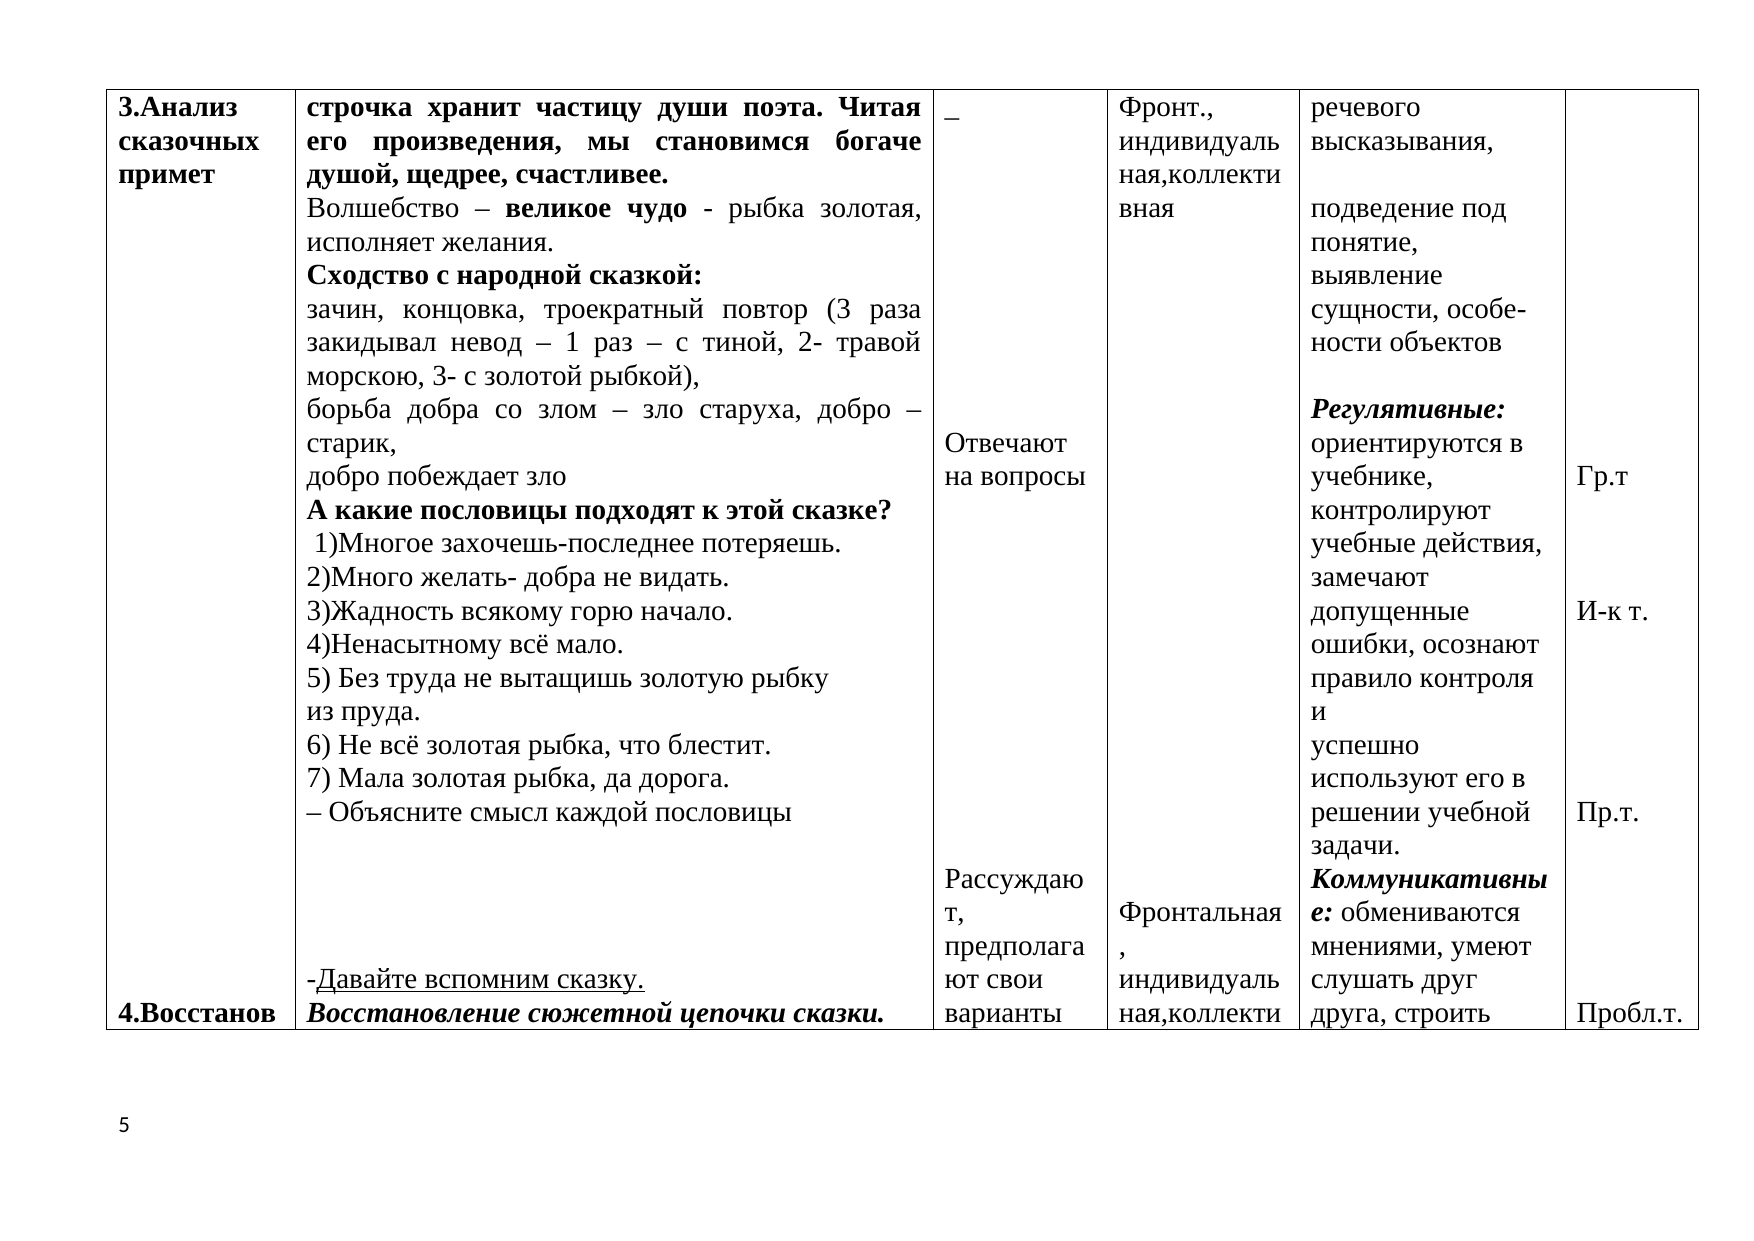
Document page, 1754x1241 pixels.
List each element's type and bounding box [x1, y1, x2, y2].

table_cell [1566, 90, 1698, 1029]
table_cell [1108, 90, 1299, 1029]
table_cell [296, 90, 933, 1029]
table_cell [1300, 90, 1565, 1029]
table_cell [107, 90, 295, 1029]
table_cell [934, 90, 1107, 1029]
